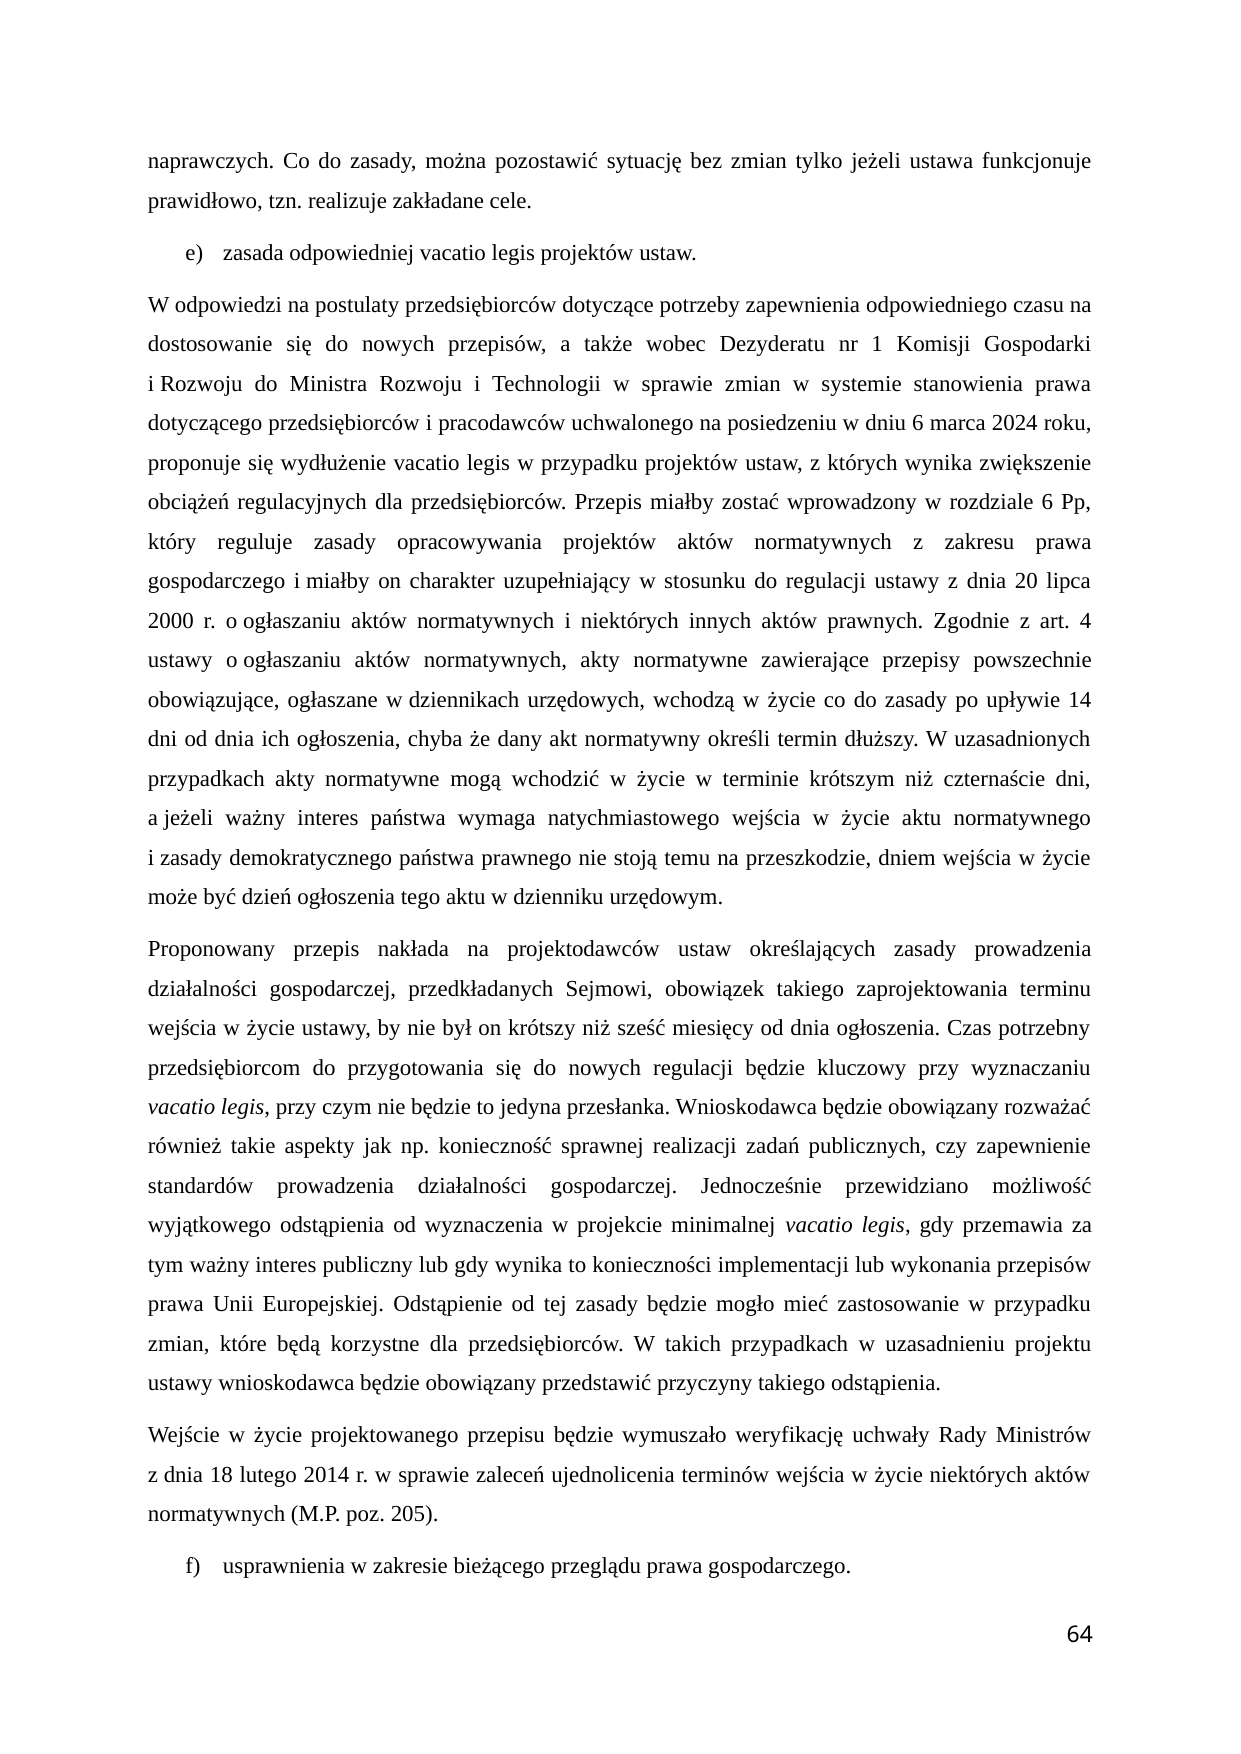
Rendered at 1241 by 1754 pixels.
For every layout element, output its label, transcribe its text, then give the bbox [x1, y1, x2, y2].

text Proponowany przepis nakłada na projektodawców ustaw określających zasady prowadzenia działalności gospodarczej, przedkładanych Sejmowi, obowiązek takiego zaprojektowania terminu wejścia w życie ustawy, by nie był on krótszy niż sześć miesięcy od dnia ogłoszenia. Czas potrzebny przedsiębiorcom do przygotowania się do nowych regulacji będzie kluczowy przy wyznaczaniu vacatio legis, przy czym nie będzie to jedyna przesłanka. Wnioskodawca będzie obowiązany rozważać również takie aspekty jak np. konieczność sprawnej realizacji zadań publicznych, czy zapewnienie standardów prowadzenia działalności gospodarczej. Jednocześnie przewidziano możliwość wyjątkowego odstąpienia od wyznaczenia w projekcie minimalnej vacatio legis, gdy przemawia za tym ważny interes publiczny lub gdy wynika to konieczności implementacji lub wykonania przepisów prawa Unii Europejskiej. Odstąpienie od tej zasady będzie mogło mieć zastosowanie w przypadku zmian, które będą korzystne dla przedsiębiorców. W takich przypadkach w uzasadnieniu projektu ustawy wnioskodawca będzie obowiązany przedstawić przyczyny takiego odstąpienia. [148, 935, 1093, 1396]
list zasada odpowiedniej vacatio legis projektów ustaw. [185, 239, 1093, 265]
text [148, 148, 1093, 213]
list usprawnienia w zakresie bieżącego przeglądu prawa gospodarczego. [185, 1552, 1093, 1579]
text W odpowiedzi na postulaty przedsiębiorców dotyczące potrzeby zapewnienia odpowiedniego czasu na dostosowanie się do nowych przepisów, a także wobec Dezyderatu nr 1 Komisji Gospodarki i Rozwoju do Ministra Rozwoju i Technologii w sprawie zmian w systemie stanowienia prawa dotyczącego przedsiębiorców i pracodawców uchwalonego na posiedzeniu w dniu 6 marca 2024 roku, proponuje się wydłużenie vacatio legis w przypadku projektów ustaw, z których wynika zwiększenie obciążeń regulacyjnych dla przedsiębiorców. Przepis miałby zostać wprowadzony w rozdziale 6 Pp, który reguluje zasady opracowywania projektów aktów normatywnych z zakresu prawa gospodarczego i miałby on charakter uzupełniający w stosunku do regulacji ustawy z dnia 20 lipca 2000 r. o ogłaszaniu aktów normatywnych i niektórych innych aktów prawnych. Zgodnie z art. 4 ustawy o ogłaszaniu aktów normatywnych, akty normatywne zawierające przepisy powszechnie obowiązujące, ogłaszane w dziennikach urzędowych, wchodzą w życie co do zasady po upływie 14 dni od dnia ich ogłoszenia, chyba że dany akt normatywny określi termin dłuższy. W uzasadnionych przypadkach akty normatywne mogą wchodzić w życie w terminie krótszym niż czternaście dni, a jeżeli ważny interes państwa wymaga natychmiastowego wejścia w życie aktu normatywnego i zasady demokratycznego państwa prawnego nie stoją temu na przeszkodzie, dniem wejścia w życie może być dzień ogłoszenia tego aktu w dzienniku urzędowym. [148, 291, 1093, 909]
text Wejście w życie projektowanego przepisu będzie wymuszało weryfikację uchwały Rady Ministrów z dnia 18 lutego 2014 r. w sprawie zaleceń ujednolicenia terminów wejścia w życie niektórych aktów normatywnych (M.P. poz. 205). [148, 1421, 1093, 1527]
